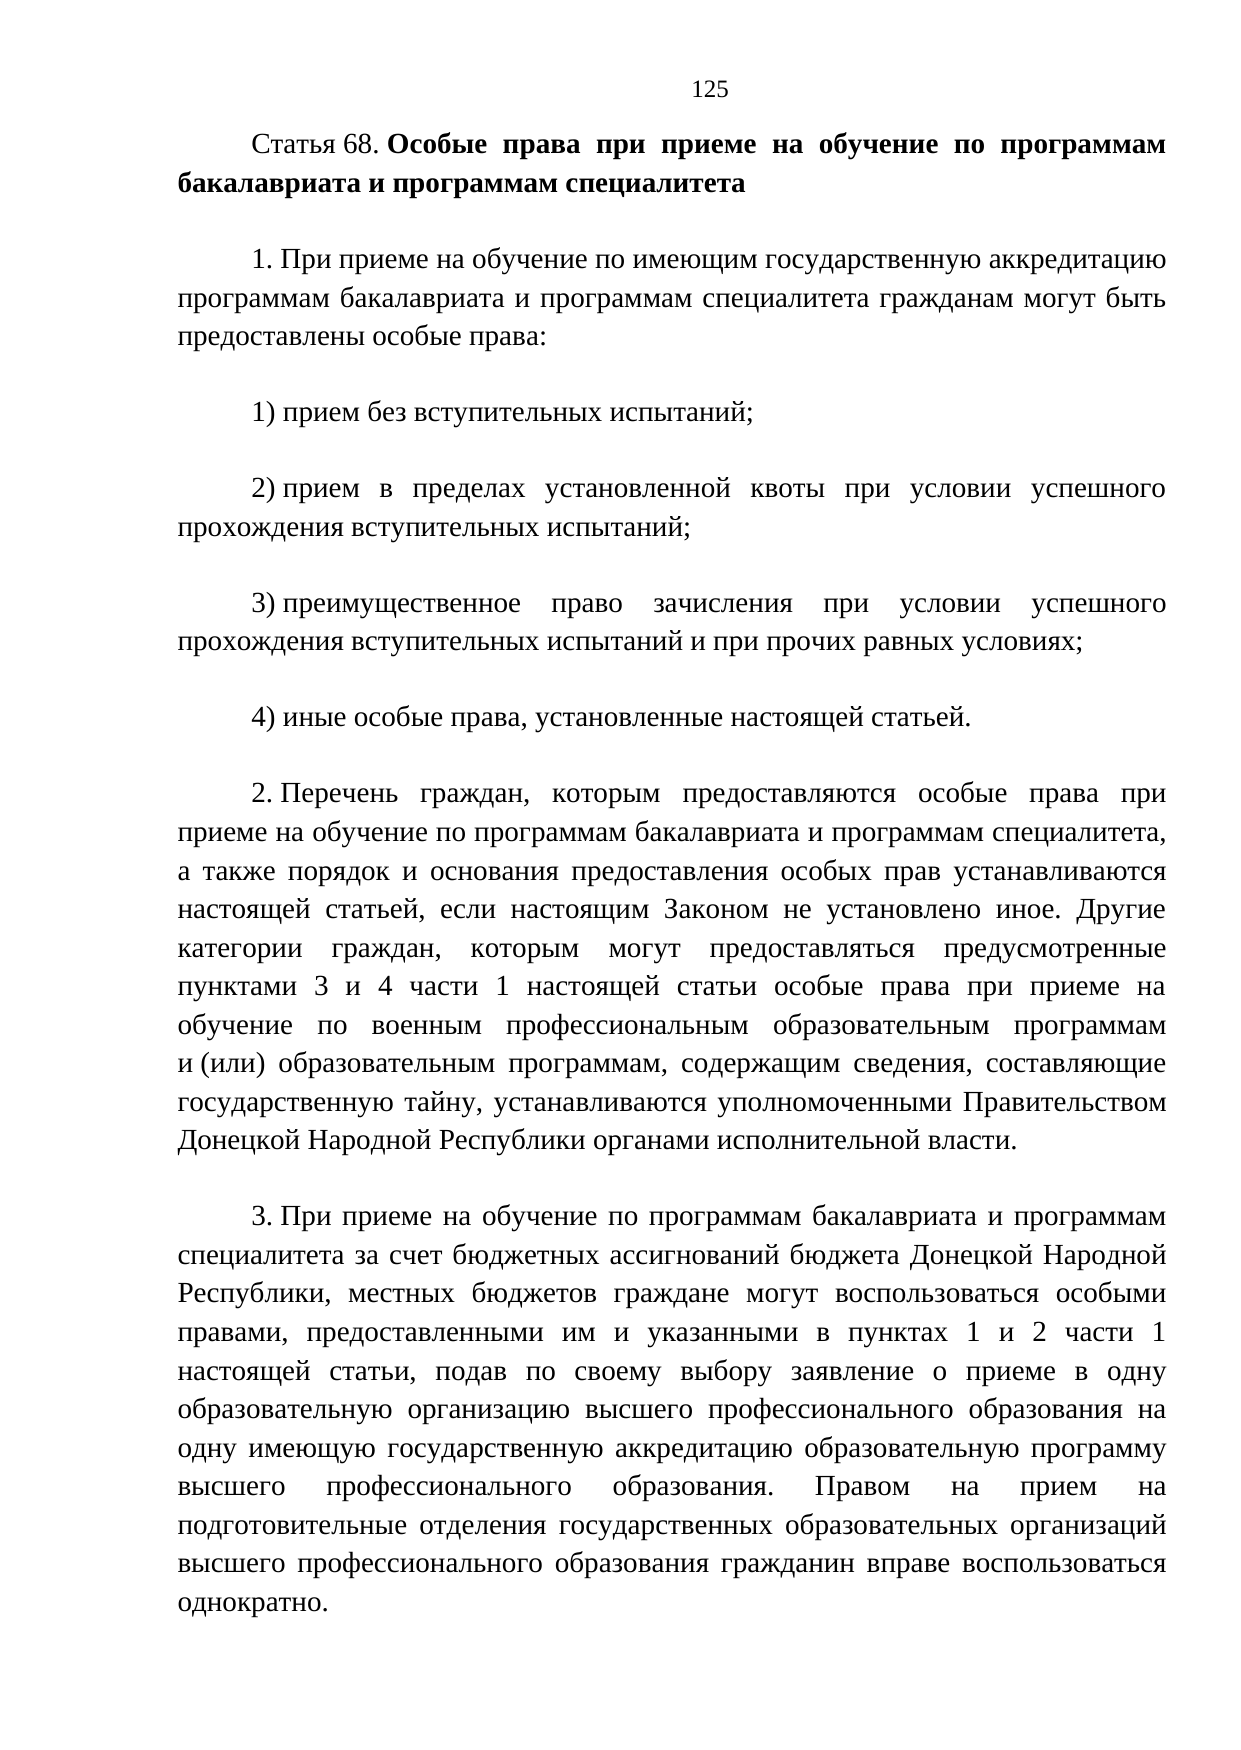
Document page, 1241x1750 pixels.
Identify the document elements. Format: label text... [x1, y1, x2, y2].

text 2. Перечень граждан, которым предоставляются особые права при приеме на обучение по программам бакалавриата и программам специалитета, а также порядок и основания предоставления особых прав устанавливаются настоящей статьей, если настоящим Законом не установлено иное. Другие категории граждан, которым могут предоставляться предусмотренные пунктами 3 и 4 части 1 настоящей статьи особые права при приеме на обучение по военным профессиональным образовательным программам и (или) образовательным программам, содержащим сведения, составляющие государственную тайну, устанавливаются уполномоченными Правительством Донецкой Народной Республики органами исполнительной власти. [177, 776, 1167, 1156]
text 4) иные особые права, установленные настоящей статьей. [177, 699, 1167, 733]
text Статья 68. Особые права при приеме на обучение по программам бакалавриата и программам специалитета [177, 127, 1167, 199]
text 3) преимущественное право зачисления при условии успешного прохождения вступительных испытаний и при прочих равных условиях; [177, 585, 1167, 657]
text 3. При приеме на обучение по программам бакалавриата и программам специалитета за счет бюджетных ассигнований бюджета Донецкой Народной Республики, местных бюджетов граждане могут воспользоваться особыми правами, предоставленными им и указанными в пунктах 1 и 2 части 1 настоящей статьи, подав по своему выбору заявление о приеме в одну образовательную организацию высшего профессионального образования на одну имеющую государственную аккредитацию образовательную программу высшего профессионального образования. Правом на прием на подготовительные отделения государственных образовательных организаций высшего профессионального образования гражданин вправе воспользоваться однократно. [177, 1198, 1167, 1617]
text 1) прием без вступительных испытаний; [177, 394, 1167, 428]
text 1. При приеме на обучение по имеющим государственную аккредитацию программам бакалавриата и программам специалитета гражданам могут быть предоставлены особые права: [177, 241, 1167, 352]
text 2) прием в пределах установленной квоты при условии успешного прохождения вступительных испытаний; [177, 470, 1167, 542]
